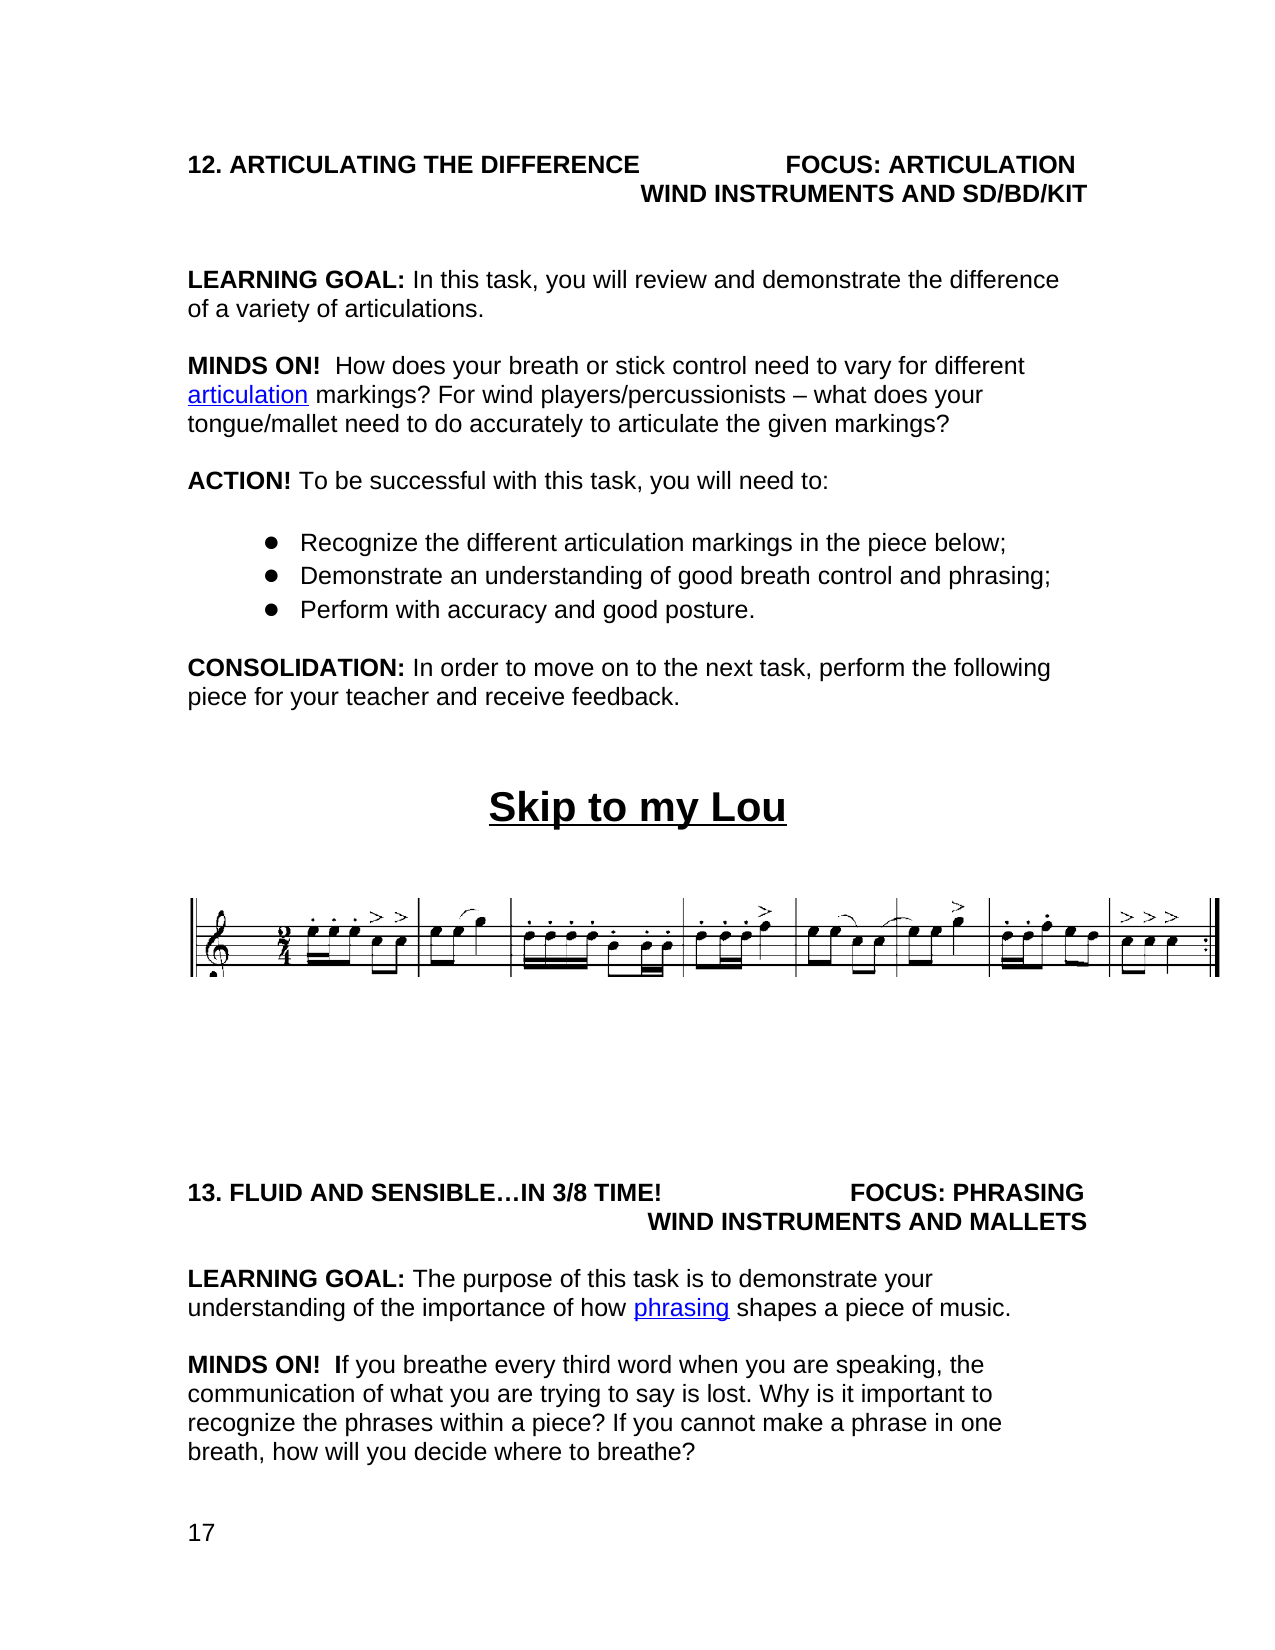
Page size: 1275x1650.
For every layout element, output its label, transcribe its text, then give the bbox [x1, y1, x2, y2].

text WIND INSTRUMENTS AND SD/BD/KIT [187, 179, 1087, 236]
text LEARNING GOAL: The purpose of this task is to demonstrate your understanding of the importance of how phrasing shapes a piece of music. [187, 1264, 1087, 1322]
text ACTION! To be successful with this task, you will need to: [187, 466, 1087, 495]
text WIND INSTRUMENTS AND MALLETS [187, 1207, 1087, 1235]
text Skip to my Lou [187, 782, 1087, 830]
list Demonstrate an understanding of good breath control and phrasing; [262, 557, 1087, 591]
list Perform with accuracy and good posture. [262, 591, 1087, 624]
text LEARNING GOAL: In this task, you will review and demonstrate the difference of a variety of articulations. [187, 265, 1087, 322]
list Recognize the different articulation markings in the piece below; [262, 524, 1087, 557]
text MINDS ON! How does your breath or stick control need to vary for different articulation markings? For wind players/percussionists – what does your tongue/mallet need to do accurately to articulate the given markings? [187, 351, 1087, 437]
text MINDS ON! If you breathe every third word when you are speaking, the communication of what you are trying to say is lost. Why is it important to recognize the phrases within a piece? If you cannot make a phrase in one breath, how will you decide where to breathe? [187, 1350, 1087, 1465]
text 12. ARTICULATING THE DIFFERENCE FOCUS: ARTICULATION [187, 150, 1087, 179]
picture [185, 898, 1224, 977]
text CONSOLIDATION: In order to move on to the next task, perform the following piece for your teacher and receive feedback. [187, 653, 1087, 711]
text 13. FLUID AND SENSIBLE…IN 3/8 TIME! FOCUS: PHRASING [187, 1178, 1087, 1207]
